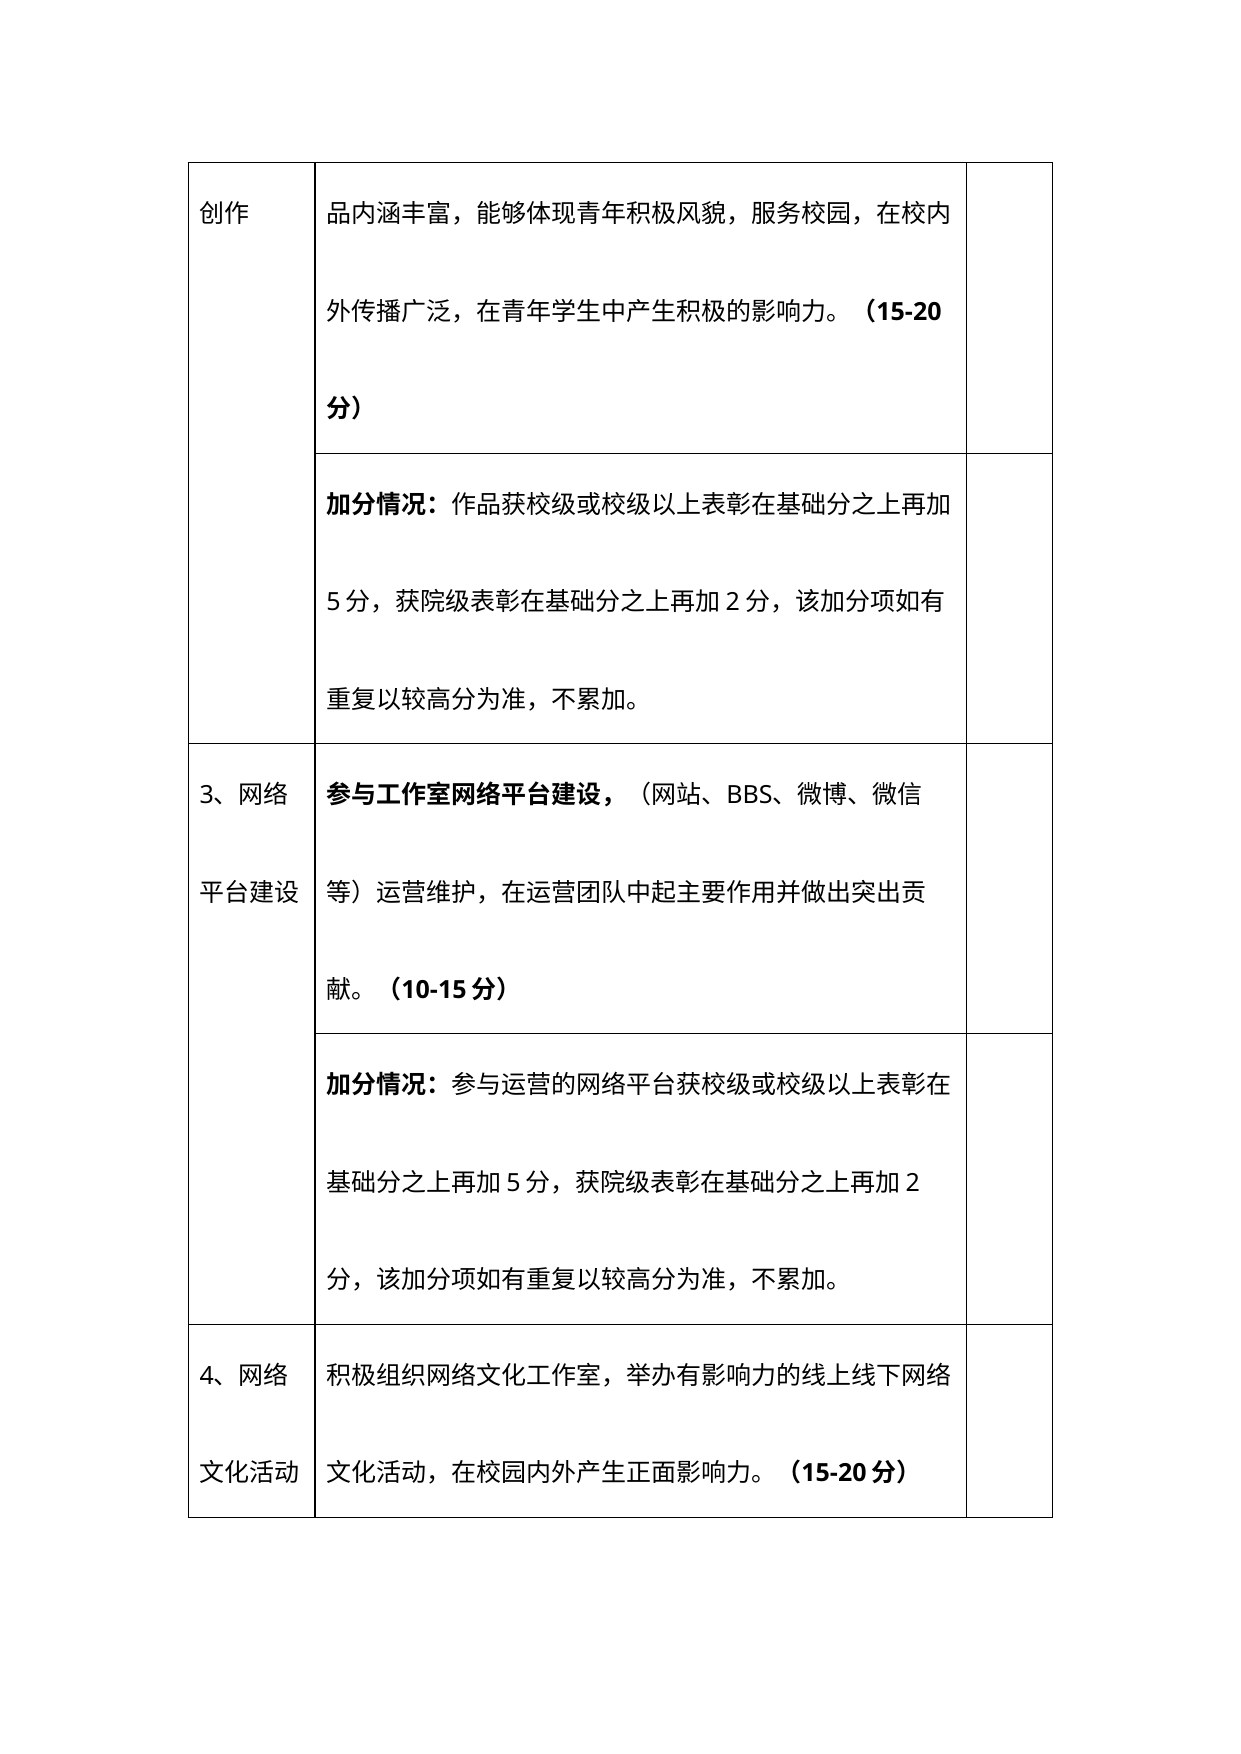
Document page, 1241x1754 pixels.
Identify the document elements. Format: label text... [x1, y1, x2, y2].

table_cell [967, 744, 1052, 1033]
table_cell 积极组织网络文化工作室，举办有影响力的线上线下网络文化活动，在校园内外产生正面影响力。（15-20分） [316, 1325, 966, 1517]
table_cell 4、网络文化活动组织 [189, 1325, 314, 1517]
table_cell 加分情况：参与运营的网络平台获校级或校级以上表彰在基础分之上再加5分，获院级表彰在基础分之上再加2分，该加分项如有重复以较高分为准，不累加。 [316, 1034, 966, 1324]
table_cell [967, 1034, 1052, 1324]
table_cell 3、网络平台建设 [189, 744, 314, 1324]
table_cell 加分情况：作品获校级或校级以上表彰在基础分之上再加5分，获院级表彰在基础分之上再加2分，该加分项如有重复以较高分为准，不累加。 [316, 454, 966, 743]
table_cell [967, 454, 1052, 743]
table_cell 2、作品创作 [189, 163, 314, 743]
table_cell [316, 163, 966, 452]
table_cell 参与工作室网络平台建设，（网站、BBS、微博、微信等）运营维护，在运营团队中起主要作用并做出突出贡献。（10-15分） [316, 744, 966, 1033]
table_cell [967, 163, 1052, 452]
table_cell [967, 1325, 1052, 1517]
